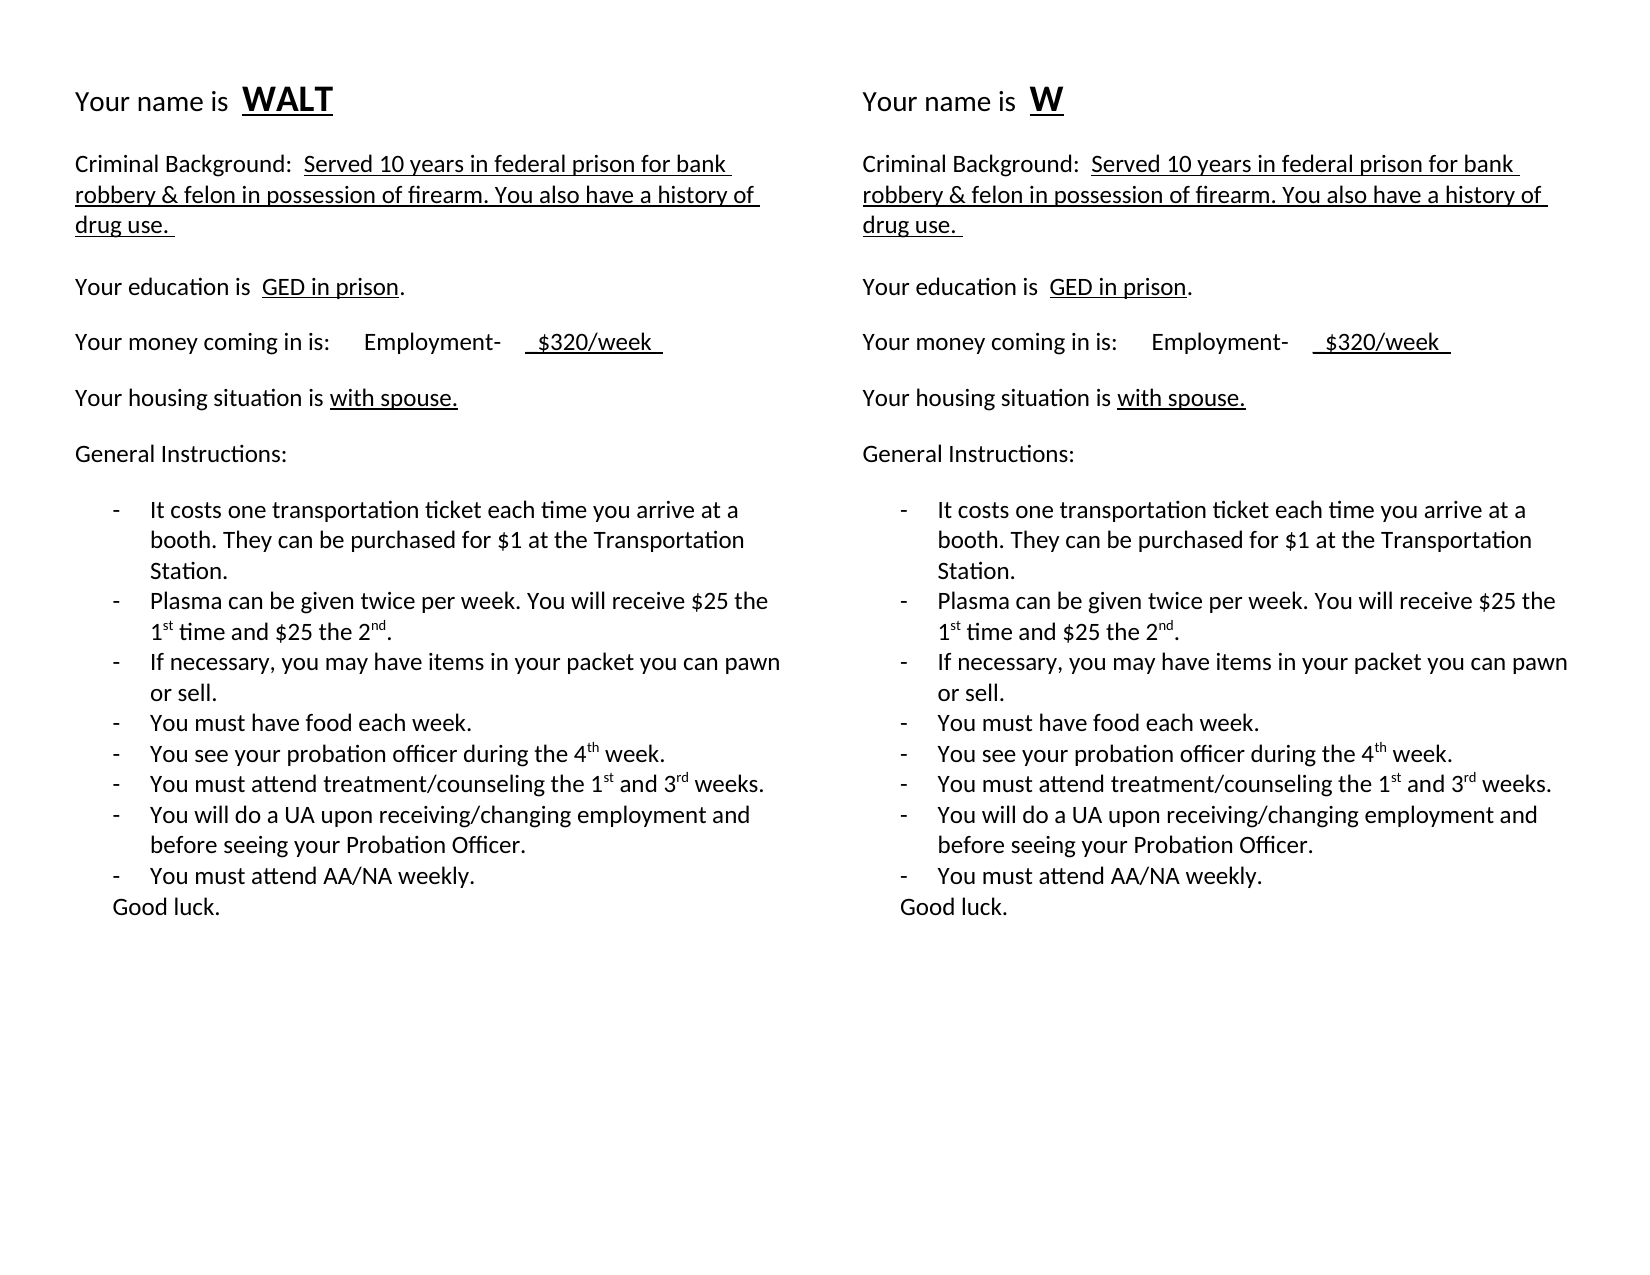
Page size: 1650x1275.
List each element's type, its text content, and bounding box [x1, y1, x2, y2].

text Your housing situation is with spouse. [75, 382, 787, 413]
text Your name is WALT [75, 75, 787, 121]
text General Instructions: [862, 438, 1575, 469]
text Your money coming in is: Employment- _$320/week [75, 326, 787, 357]
list You must attend AA/NA weekly. [112, 860, 787, 891]
list Plasma can be given twice per week. You will receive $25 the 1st time and $25 the 2nd. [112, 586, 787, 647]
list It costs one transportation ticket each time you arrive at a booth. They can be purchased for $1 at the Transportation Station. [112, 494, 787, 586]
text Your name is W [862, 75, 1575, 121]
list If necessary, you may have items in your packet you can pawn or sell. [900, 647, 1575, 708]
text Your education is GED in prison. [862, 271, 1575, 301]
list You see your probation officer during the 4th week. [112, 738, 787, 769]
list You will do a UA upon receiving/changing employment and before seeing your Probation Officer. [112, 799, 787, 860]
list You must attend treatment/counseling the 1st and 3rd weeks. [900, 769, 1575, 799]
text General Instructions: [75, 438, 787, 469]
list You must have food each week. [112, 708, 787, 738]
list You see your probation officer during the 4th week. [900, 738, 1575, 769]
list If necessary, you may have items in your packet you can pawn or sell. [112, 647, 787, 708]
text Your housing situation is with spouse. [862, 382, 1575, 413]
list It costs one transportation ticket each time you arrive at a booth. They can be purchased for $1 at the Transportation Station. [900, 494, 1575, 586]
text Good luck. [900, 891, 1575, 921]
text Criminal Background: Served 10 years in federal prison for bank robbery & felon in possession of firearm. You also have a history of drug use. [862, 148, 1575, 240]
list You must attend treatment/counseling the 1st and 3rd weeks. [112, 769, 787, 799]
text Your money coming in is: Employment- _$320/week [862, 326, 1575, 357]
list You must have food each week. [900, 708, 1575, 738]
text Good luck. [112, 891, 787, 921]
list Plasma can be given twice per week. You will receive $25 the 1st time and $25 the 2nd. [900, 586, 1575, 647]
text Criminal Background: Served 10 years in federal prison for bank robbery & felon in possession of firearm. You also have a history of drug use. [75, 148, 787, 240]
list You will do a UA upon receiving/changing employment and before seeing your Probation Officer. [900, 799, 1575, 860]
text Your education is GED in prison. [75, 271, 787, 301]
list You must attend AA/NA weekly. [900, 860, 1575, 891]
